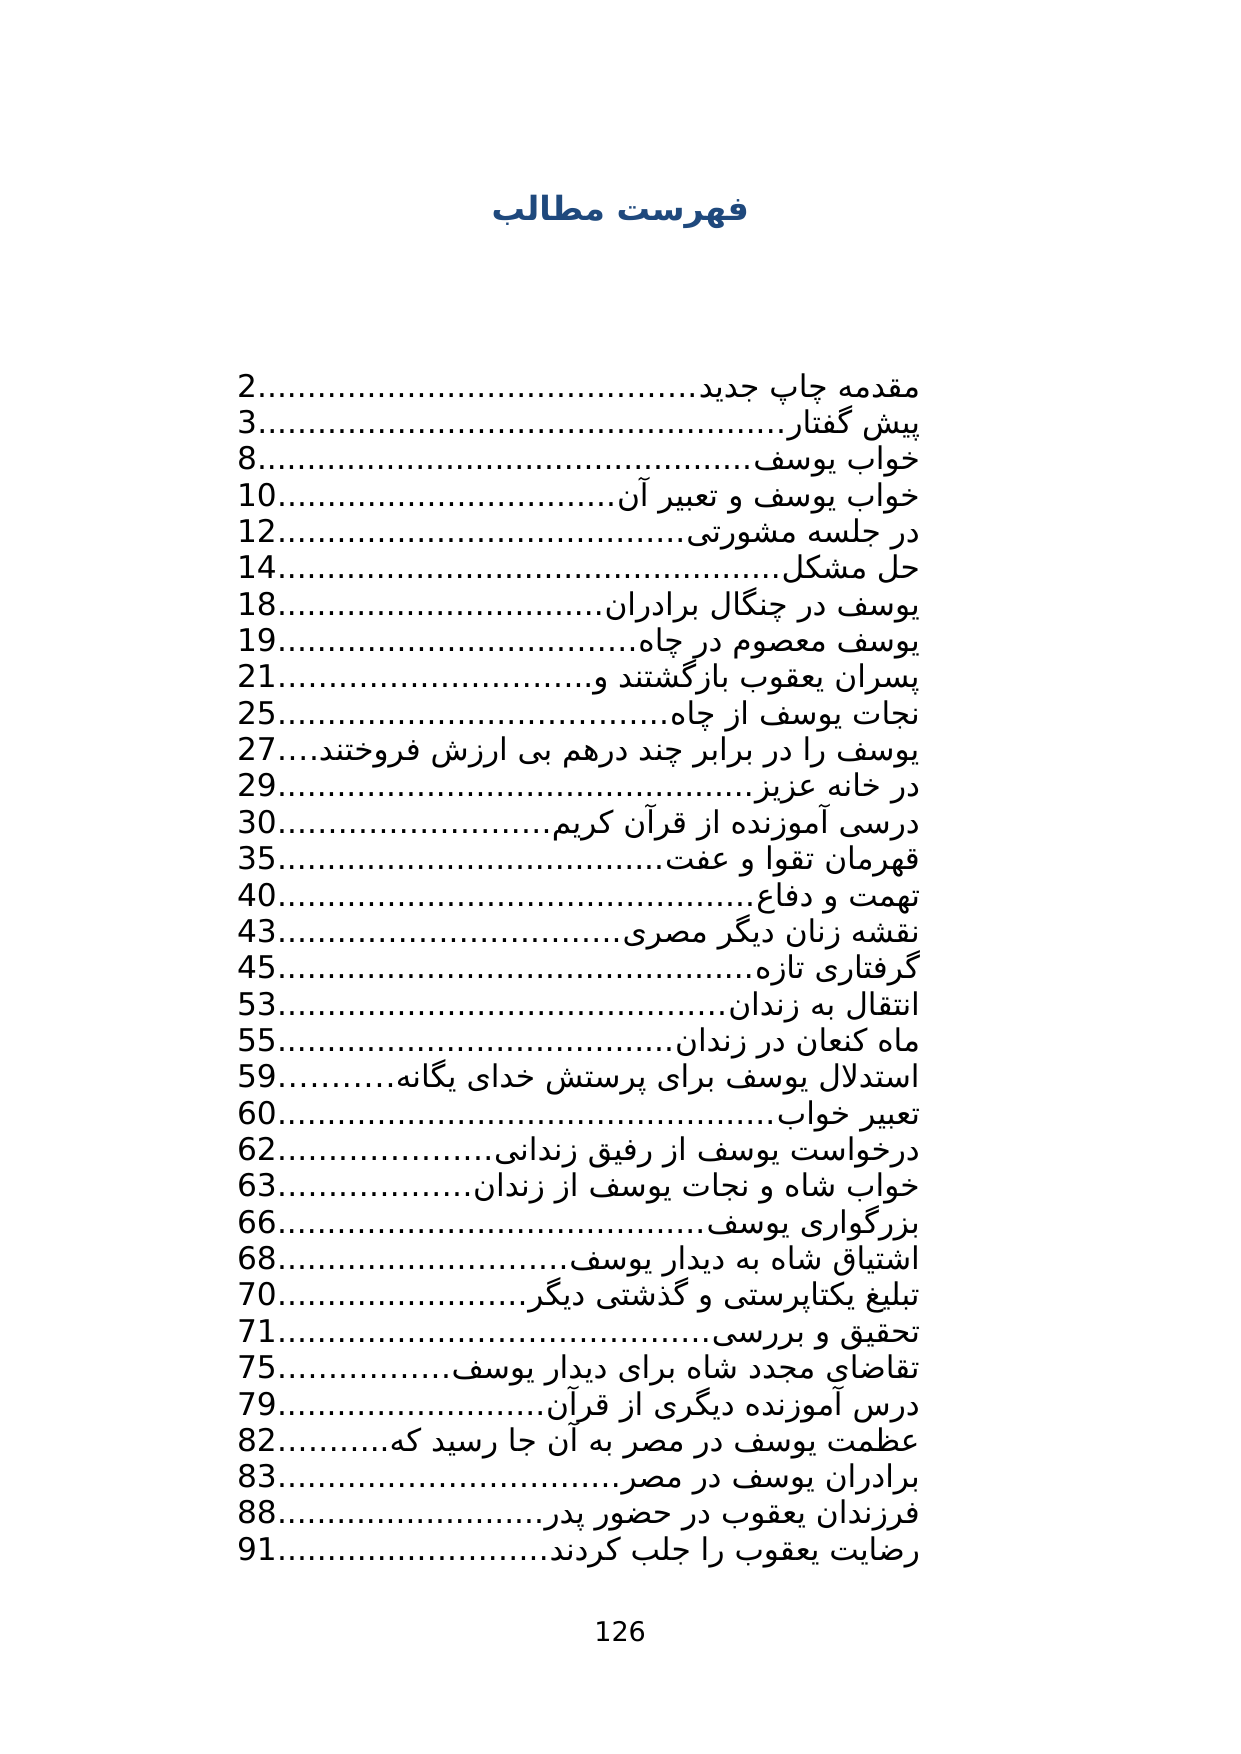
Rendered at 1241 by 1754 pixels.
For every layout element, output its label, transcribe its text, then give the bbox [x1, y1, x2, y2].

subtitle فهرست مطالب [236, 190, 1004, 228]
